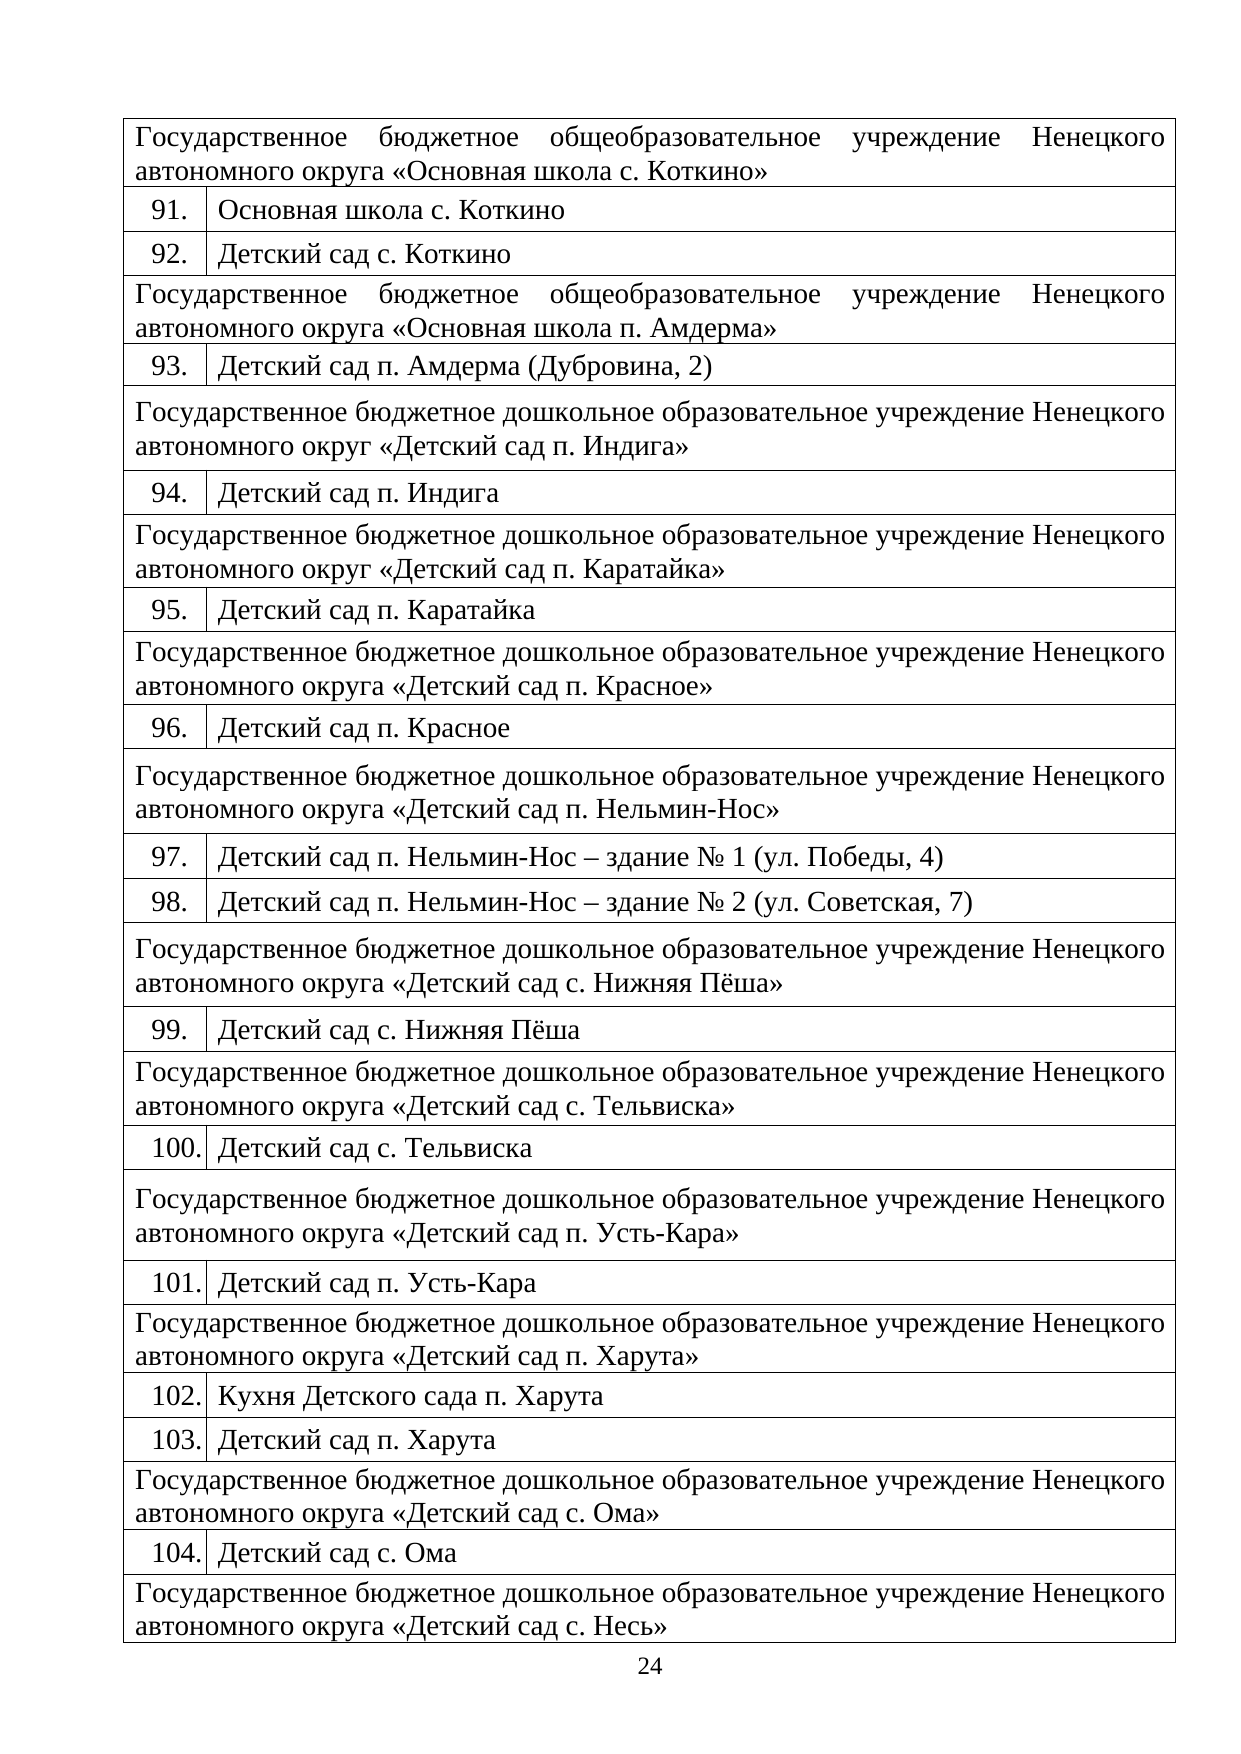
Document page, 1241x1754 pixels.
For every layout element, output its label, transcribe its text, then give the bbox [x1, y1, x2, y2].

table_cell [124, 1126, 206, 1169]
table_cell [124, 834, 206, 878]
table_cell [124, 1530, 206, 1574]
table_cell Детский сад с. Коткино [207, 232, 1175, 275]
table_cell [124, 187, 206, 231]
table_cell [124, 1373, 206, 1417]
table_cell Основная школа с. Коткино [207, 187, 1175, 231]
table_cell [124, 879, 206, 922]
table_cell [124, 1007, 206, 1051]
table_cell Государственное бюджетное дошкольное образовательное учреждение Ненецкого автономного округа «Детский сад с. Нижняя Пёша» [124, 923, 1175, 1006]
table_cell Детский сад п. Харута [207, 1418, 1175, 1461]
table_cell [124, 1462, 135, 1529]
table_cell Государственное бюджетное дошкольное образовательное учреждение Ненецкого автономного округ «Детский сад п. Индига» [124, 386, 1175, 469]
table_cell Государственное бюджетное дошкольное образовательное учреждение Ненецкого автономного округа «Детский сад с. Ома» [660, 1462, 1175, 1529]
table_cell [124, 344, 206, 385]
table_cell Детский сад п. Амдерма (Дубровина, 2) [207, 344, 1175, 385]
table_cell Детский сад п. Каратайка [207, 588, 1175, 631]
table_cell Детский сад с. Нижняя Пёша [207, 1007, 1175, 1051]
table_cell Детский сад п. Нельмин-Нос – здание № 2 (ул. Советская, 7) [207, 879, 1175, 922]
table_cell Государственное бюджетное дошкольное образовательное учреждение Ненецкого автономного округа «Детский сад п. Усть-Кара» [124, 1170, 1175, 1259]
table_cell Детский сад с. Тельвиска [207, 1126, 1175, 1169]
table_cell Государственное бюджетное общеобразовательное учреждение Ненецкого автономного округа «Основная школа с. Коткино» [124, 119, 1175, 186]
table_cell Государственное бюджетное дошкольное образовательное учреждение Ненецкого автономного округ «Детский сад п. Каратайка» [124, 515, 1175, 587]
table_cell [124, 232, 206, 275]
table_cell Детский сад с. Ома [207, 1530, 1175, 1574]
table_cell Государственное бюджетное дошкольное образовательное учреждение Ненецкого автономного округа «Детский сад п. Красное» [124, 632, 1175, 704]
table_cell Государственное бюджетное дошкольное образовательное учреждение Ненецкого автономного округа «Детский сад с. Несь» [668, 1575, 1175, 1642]
table_cell Государственное бюджетное дошкольное образовательное учреждение Ненецкого автономного округа «Детский сад с. Тельвиска» [124, 1052, 1175, 1124]
table_cell Детский сад п. Нельмин-Нос – здание № 1 (ул. Победы, 4) [207, 834, 1175, 878]
table_cell Государственное бюджетное дошкольное образовательное учреждение Ненецкого автономного округа «Детский сад п. Нельмин-Нос» [124, 749, 1175, 833]
table_cell Детский сад п. Индига [207, 471, 1175, 514]
table_cell Кухня Детского сада п. Харута [207, 1373, 1175, 1417]
table_cell [124, 705, 206, 748]
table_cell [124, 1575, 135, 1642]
table_cell Детский сад п. Усть-Кара [207, 1261, 1175, 1304]
table_cell [124, 1418, 206, 1461]
table_cell Государственное бюджетное общеобразовательное учреждение Ненецкого автономного округа «Основная школа п. Амдерма» [124, 276, 1175, 343]
table_cell Государственное бюджетное дошкольное образовательное учреждение Ненецкого автономного округа «Детский сад п. Харута» [124, 1305, 1175, 1372]
table_cell Детский сад п. Красное [207, 705, 1175, 748]
table_cell [124, 1261, 206, 1304]
table_cell [124, 588, 206, 631]
table_cell [124, 471, 206, 514]
